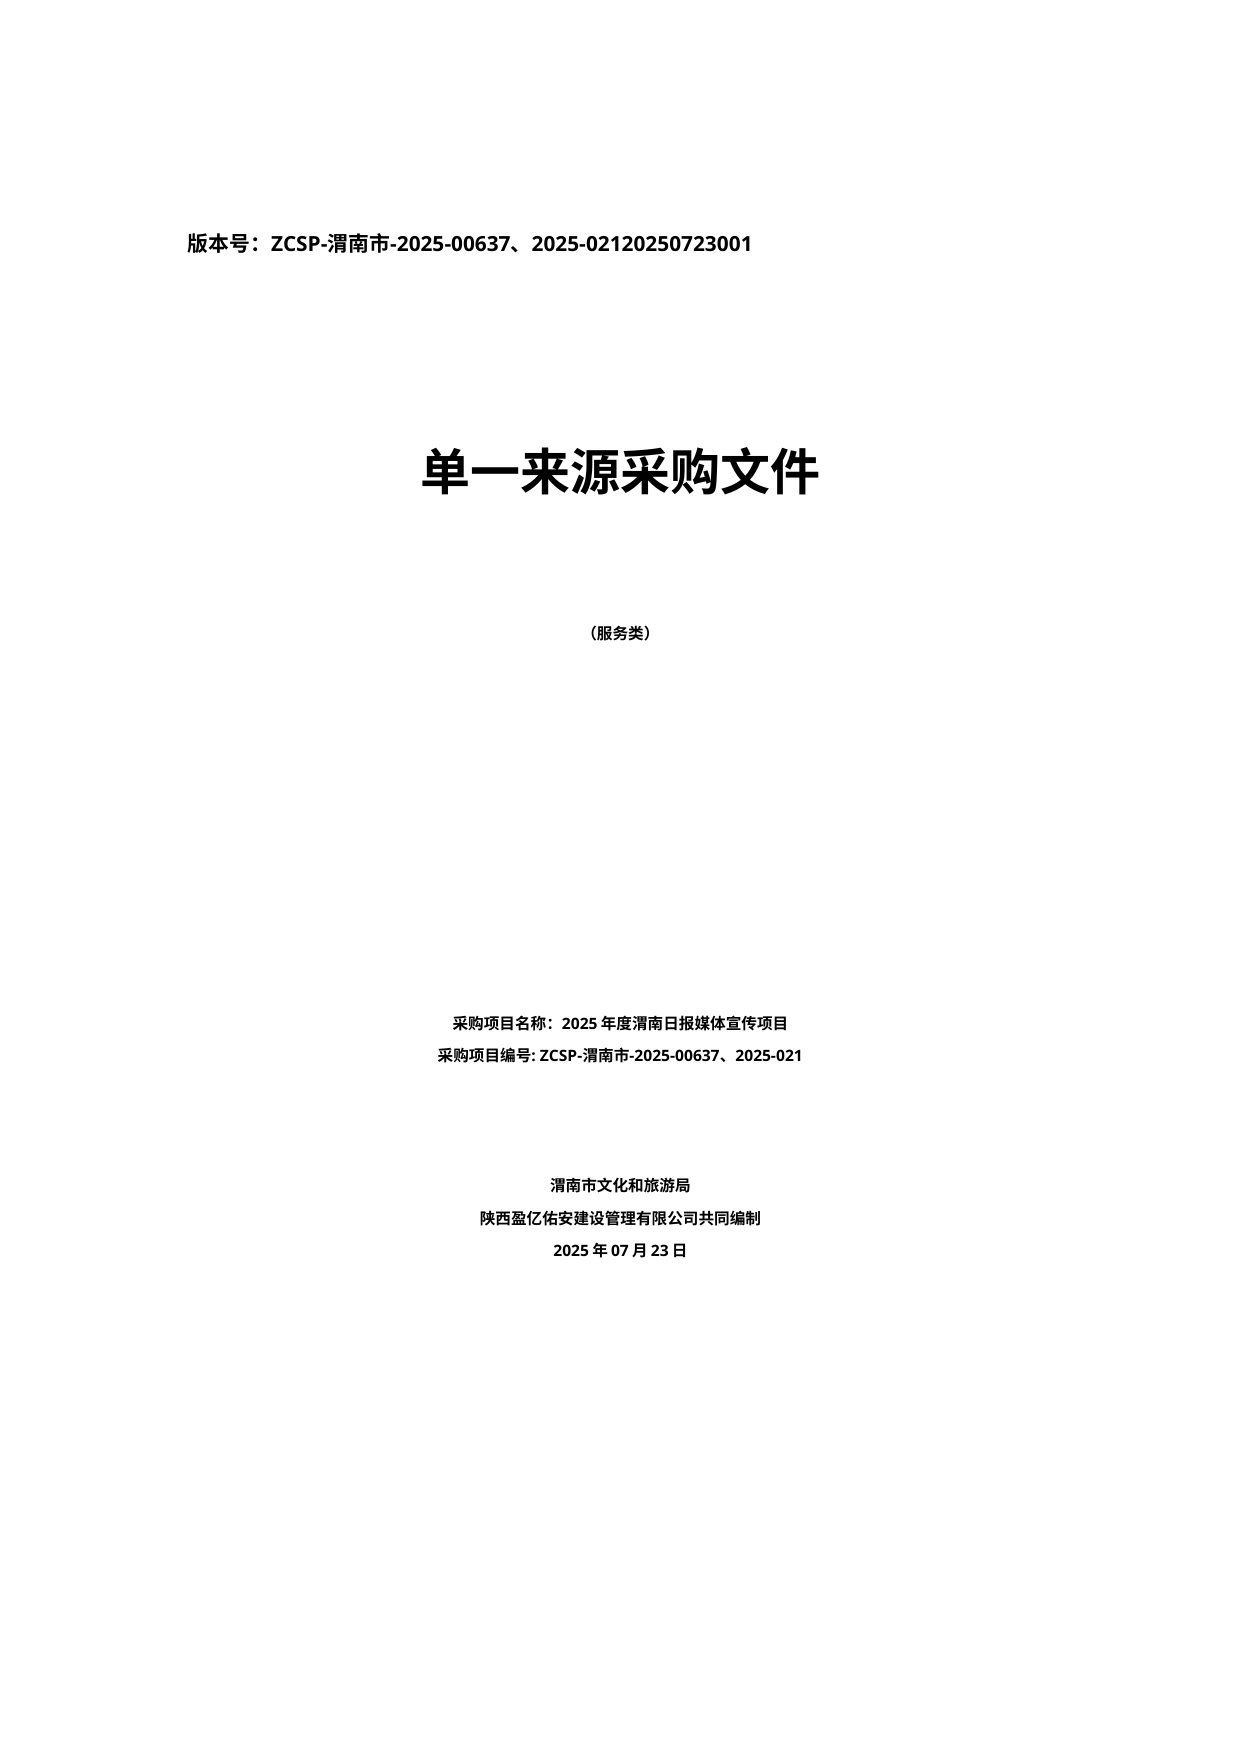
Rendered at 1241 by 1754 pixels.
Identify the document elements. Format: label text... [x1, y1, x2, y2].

text 渭南市文化和旅游局 [187, 1169, 1053, 1202]
text 采购项目名称：2025年度渭南日报媒体宣传项目 [187, 1007, 1053, 1039]
text 版本号：ZCSP-渭南市-2025-00637、2025-02120250723001 [187, 227, 1053, 422]
text 采购项目编号: ZCSP-渭南市-2025-00637、2025-021 [187, 1039, 1053, 1169]
text 陕西盈亿佑安建设管理有限公司共同编制 [187, 1202, 1053, 1234]
text 2025年07月23日 [187, 1234, 1053, 1267]
text （服务类） [187, 617, 1053, 1007]
text 单一来源采购文件 [187, 422, 1053, 617]
